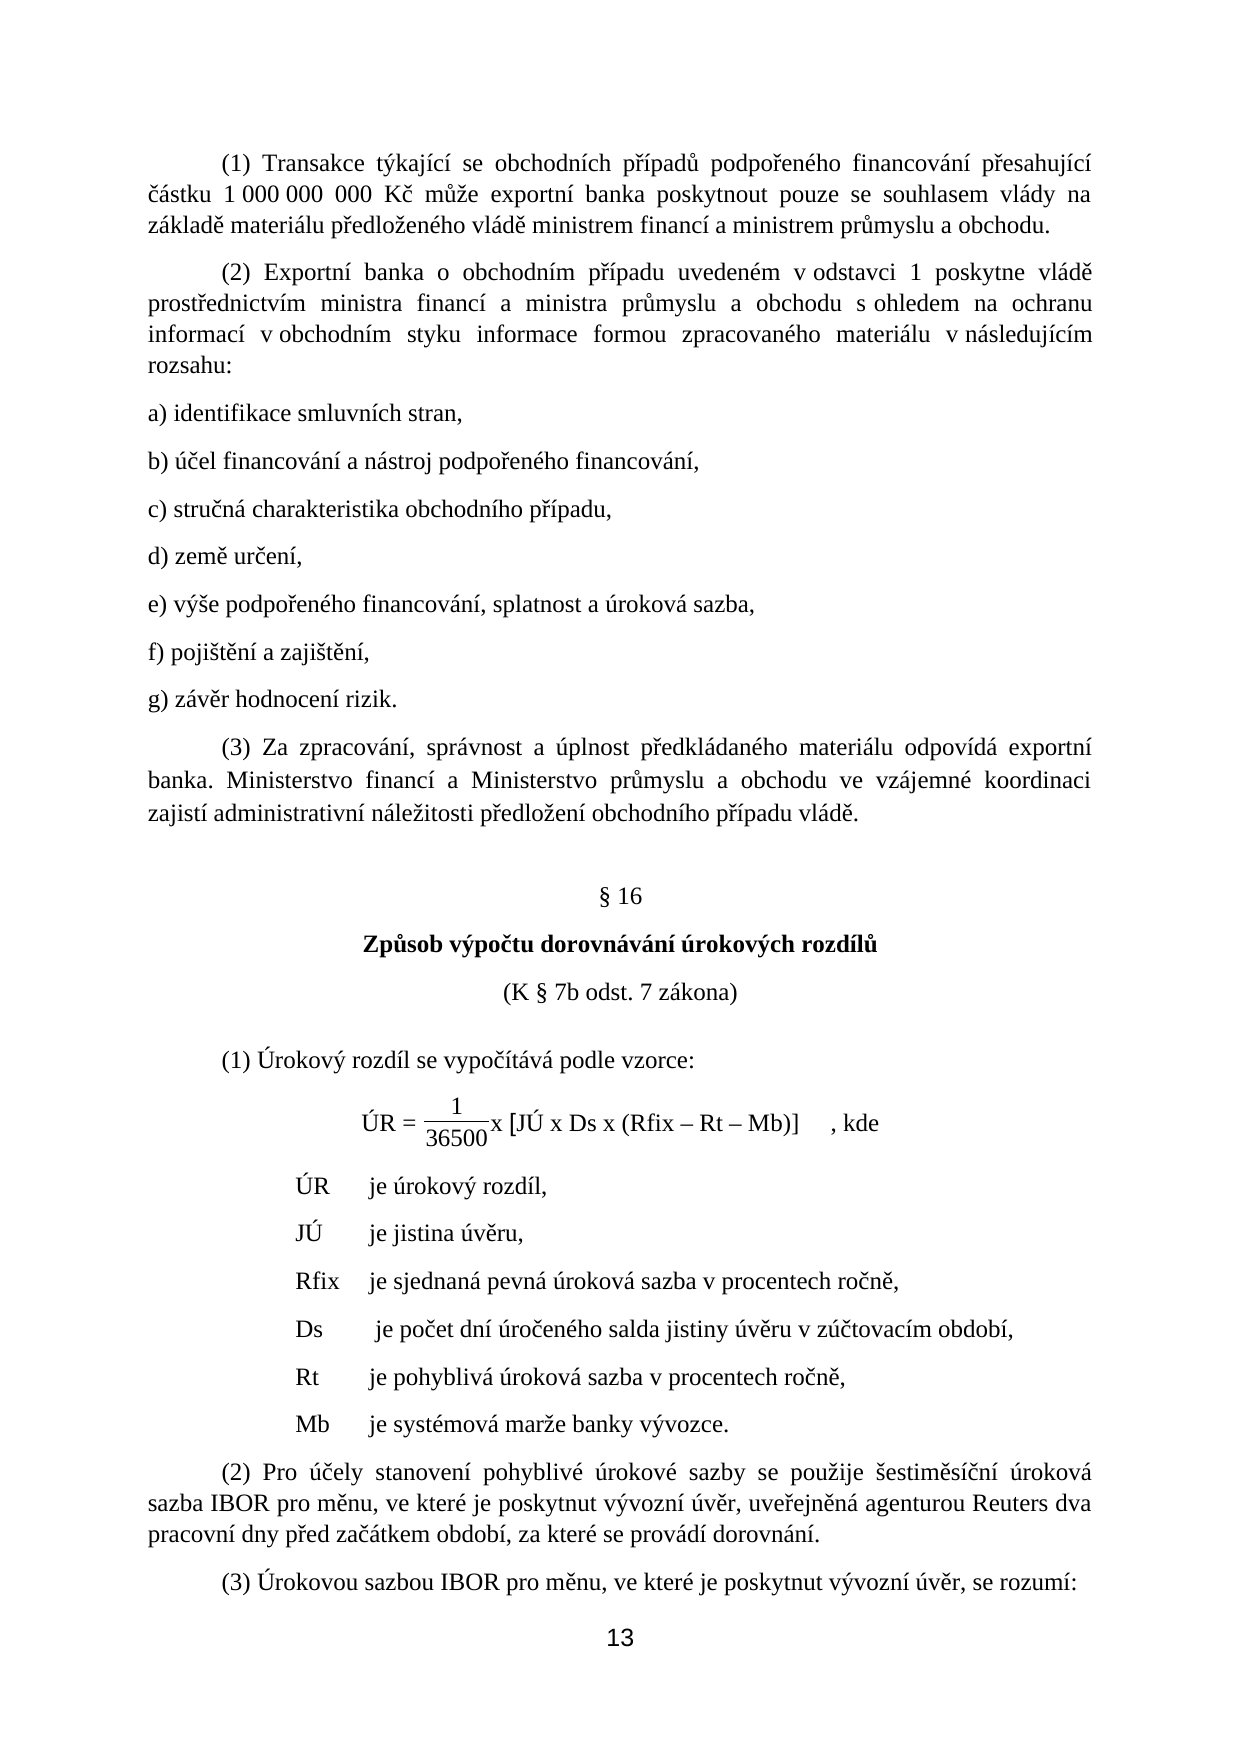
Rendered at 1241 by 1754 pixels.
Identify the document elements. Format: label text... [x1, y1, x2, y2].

text c) stručná charakteristika obchodního případu, [148, 494, 1093, 522]
text Mb je systémová marže banky vývozce. [221, 1409, 1093, 1438]
text ÚR je úrokový rozdíl, [221, 1171, 1093, 1199]
text JÚ je jistina úvěru, [221, 1218, 1093, 1247]
text (3) Úrokovou sazbou IBOR pro měnu, ve které je poskytnut vývozní úvěr, se rozumí: [148, 1567, 1093, 1596]
text (2) Exportní banka o obchodním případu uvedeném v odstavci 1 poskytne vládě prostřednictvím ministra financí a ministra průmyslu a obchodu s ohledem na ochranu informací v obchodním styku informace formou zpracovaného materiálu v následujícím rozsahu: [148, 257, 1093, 379]
text f) pojištění a zajištění, [148, 637, 1093, 666]
text (K § 7b odst. 7 zákona) [148, 977, 1093, 1005]
text e) výše podpořeného financování, splatnost a úroková sazba, [148, 589, 1093, 618]
text Rt je pohyblivá úroková sazba v procentech ročně, [221, 1362, 1093, 1390]
text ÚR = x [JÚ x Ds x (Rfix – Rt – Mb)] , kde [148, 1093, 1093, 1152]
text (1) Úrokový rozdíl se vypočítává podle vzorce: [148, 1045, 1093, 1074]
text Rfix je sjednaná pevná úroková sazba v procentech ročně, [221, 1266, 1093, 1295]
text (2) Pro účely stanovení pohyblivé úrokové sazby se použije šestiměsíční úroková sazba IBOR pro měnu, ve které je poskytnut vývozní úvěr, uveřejněná agenturou Reuters dva pracovní dny před začátkem období, za které se provádí dorovnání. [148, 1457, 1093, 1548]
text a) identifikace smluvních stran, [148, 398, 1093, 427]
text (3) Za zpracování, správnost a úplnost předkládaného materiálu odpovídá exportní banka. Ministerstvo financí a Ministerstvo průmyslu a obchodu ve vzájemné koordinaci zajistí administrativní náležitosti předložení obchodního případu vládě. [148, 732, 1093, 827]
text g) závěr hodnocení rizik. [148, 684, 1093, 713]
text Ds je počet dní úročeného salda jistiny úvěru v zúčtovacím období, [221, 1314, 1093, 1343]
text § 16 [148, 881, 1093, 910]
text Způsob výpočtu dorovnávání úrokových rozdílů [148, 929, 1093, 958]
text d) země určení, [148, 541, 1093, 570]
text (1) Transakce týkající se obchodních případů podpořeného financování přesahující částku 1 000 000 000 Kč může exportní banka poskytnout pouze se souhlasem vlády na základě materiálu předloženého vládě ministrem financí a ministrem průmyslu a obchodu. [148, 148, 1093, 238]
text b) účel financování a nástroj podpořeného financování, [148, 446, 1093, 475]
